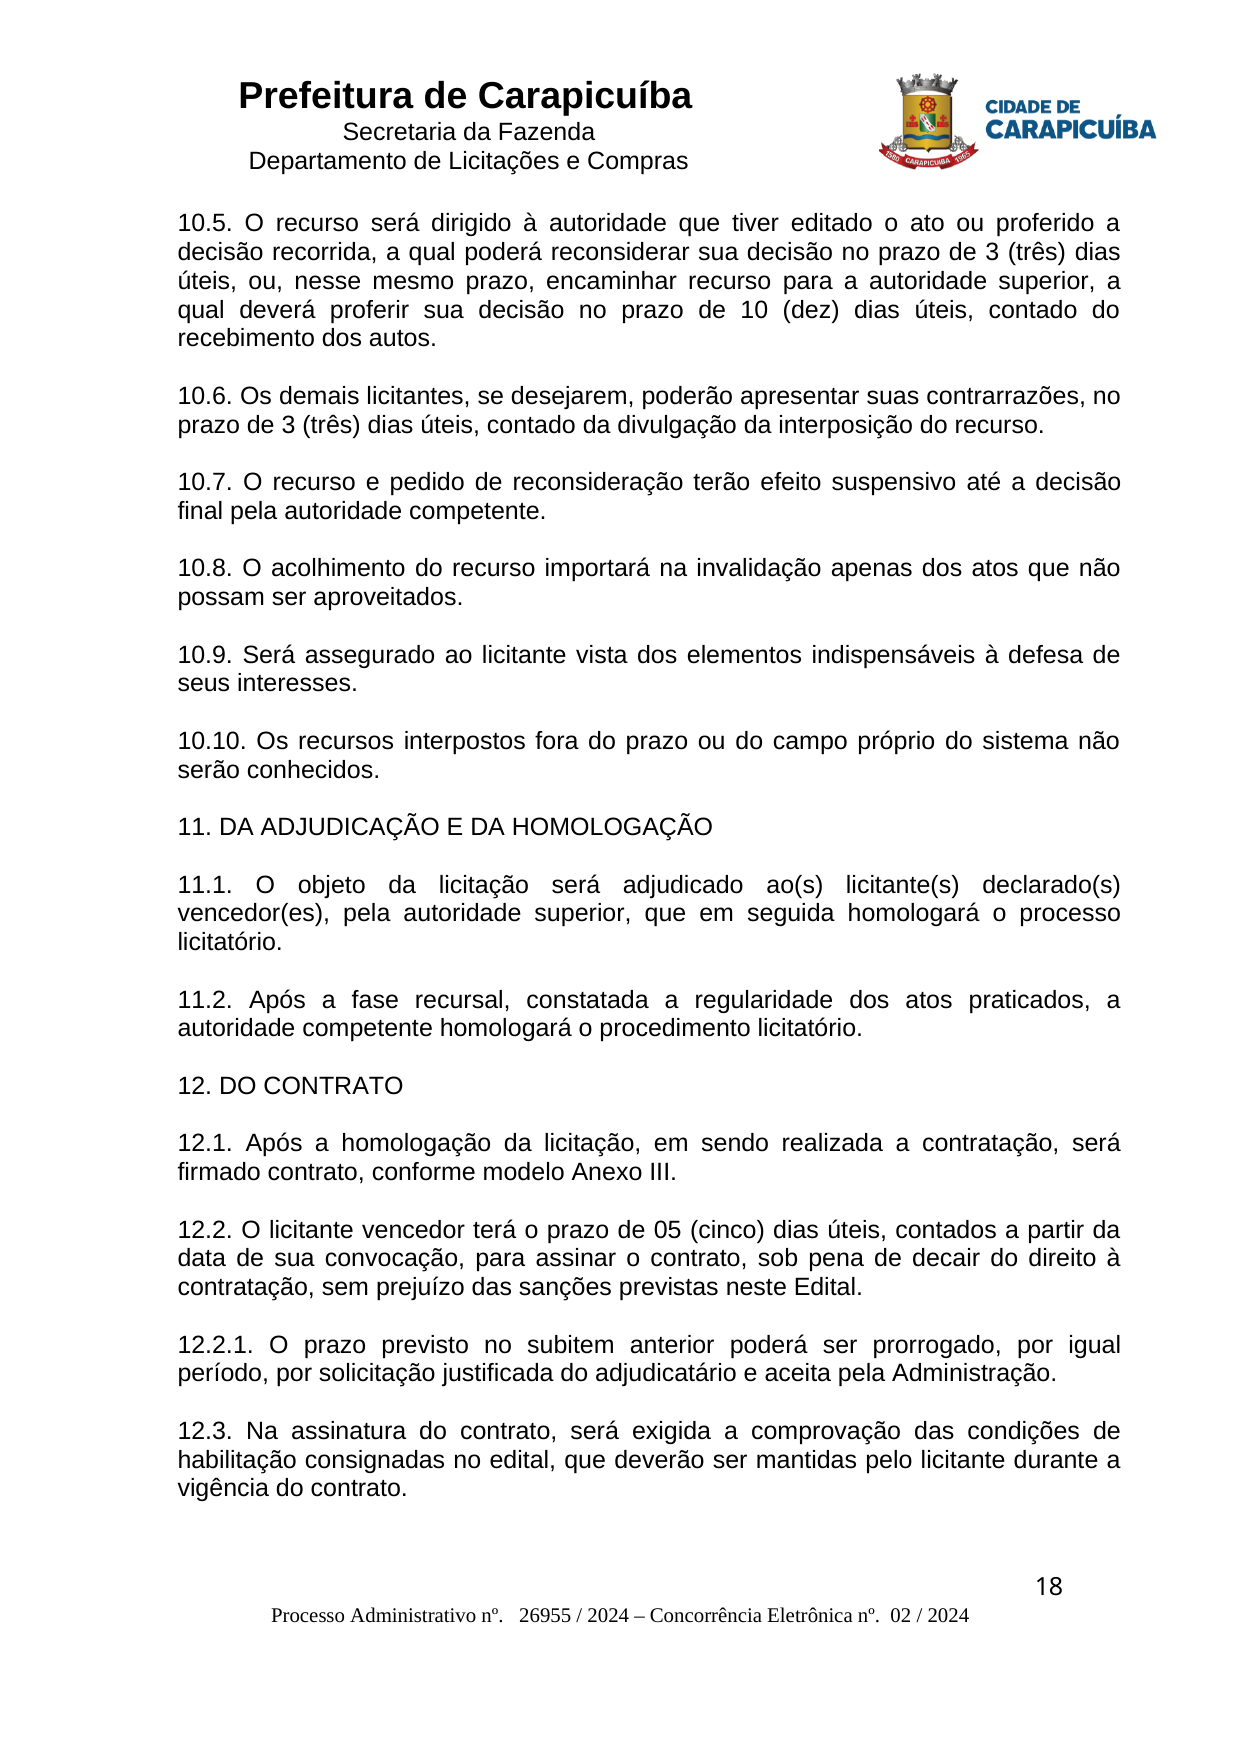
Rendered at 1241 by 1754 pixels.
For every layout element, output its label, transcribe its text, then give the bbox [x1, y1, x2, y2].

text 10.5. O recurso será dirigido à autoridade que tiver editado o ato ou proferido a decisão recorrida, a qual poderá reconsiderar sua decisão no prazo de 3 (três) dias úteis, ou, nesse mesmo prazo, encaminhar recurso para a autoridade superior, a qual deverá proferir sua decisão no prazo de 10 (dez) dias úteis, contado do recebimento dos autos. [177, 208, 1122, 352]
text 10.6. Os demais licitantes, se desejarem, poderão apresentar suas contrarrazões, no prazo de 3 (três) dias úteis, contado da divulgação da interposição do recurso. [177, 381, 1122, 438]
text 10.8. O acolhimento do recurso importará na invalidação apenas dos atos que não possam ser aproveitados. [177, 553, 1122, 611]
text 12.3. Na assinatura do contrato, será exigida a comprovação das condições de habilitação consignadas no edital, que deverão ser mantidas pelo licitante durante a vigência do contrato. [177, 1416, 1122, 1502]
text 10.7. O recurso e pedido de reconsideração terão efeito suspensivo até a decisão final pela autoridade competente. [177, 467, 1122, 525]
text 12.1. Após a homologação da licitação, em sendo realizada a contratação, será firmado contrato, conforme modelo Anexo III. [177, 1128, 1122, 1186]
text 10.10. Os recursos interpostos fora do prazo ou do campo próprio do sistema não serão conhecidos. [177, 726, 1122, 783]
text 10.9. Será assegurado ao licitante vista dos elementos indispensáveis à defesa de seus interesses. [177, 640, 1122, 697]
text 12.2. O licitante vencedor terá o prazo de 05 (cinco) dias úteis, contados a partir da data de sua convocação, para assinar o contrato, sob pena de decair do direito à contratação, sem prejuízo das sanções previstas neste Edital. [177, 1215, 1122, 1301]
text 12.2.1. O prazo previsto no subitem anterior poderá ser prorrogado, por igual período, por solicitação justificada do adjudicatário e aceita pela Administração. [177, 1330, 1122, 1387]
picture [877, 65, 1159, 172]
text 11.1. O objeto da licitação será adjudicado ao(s) licitante(s) declarado(s) vencedor(es), pela autoridade superior, que em seguida homologará o processo licitatório. [177, 870, 1122, 956]
text 11. DA ADJUDICAÇÃO E DA HOMOLOGAÇÃO [177, 812, 1122, 841]
text 12. DO CONTRATO [177, 1071, 1122, 1100]
text 11.2. Após a fase recursal, constatada a regularidade dos atos praticados, a autoridade competente homologará o procedimento licitatório. [177, 985, 1122, 1042]
